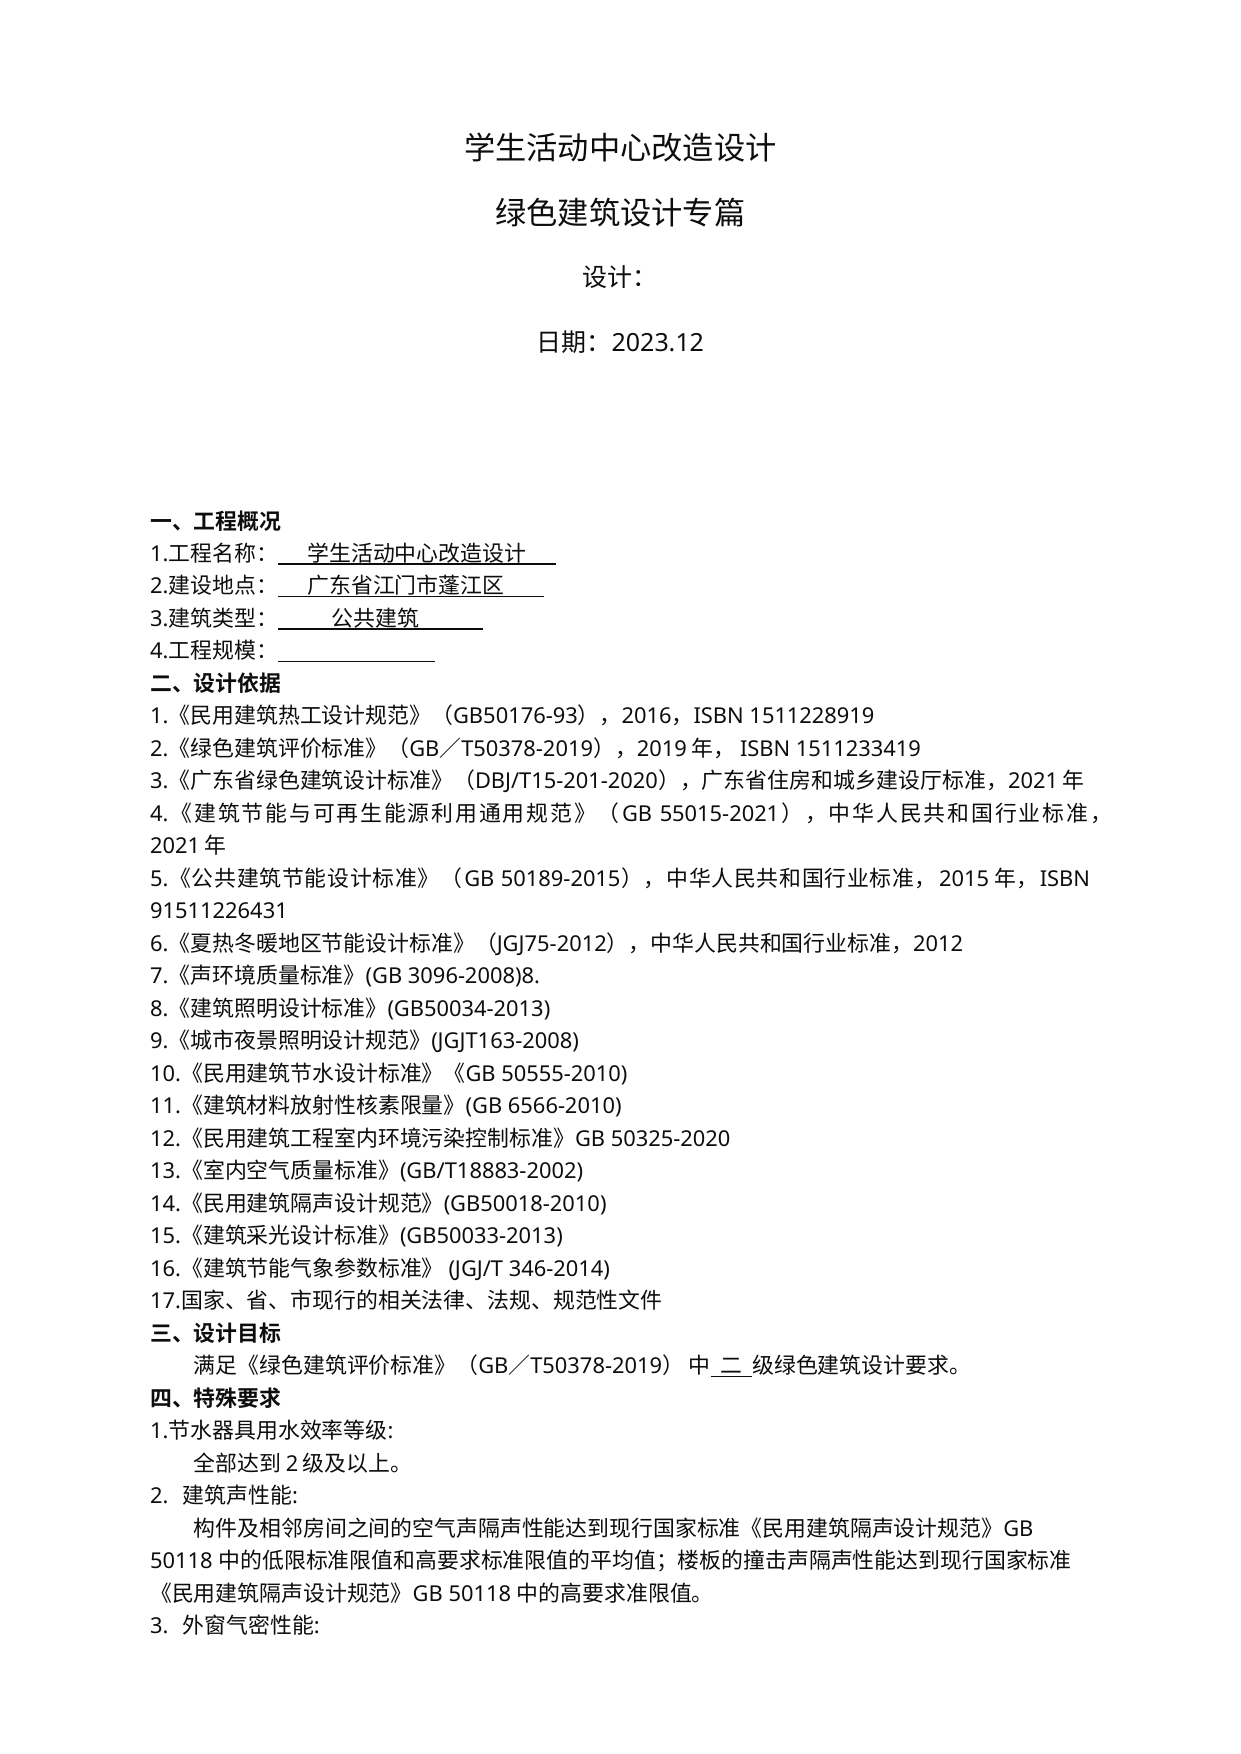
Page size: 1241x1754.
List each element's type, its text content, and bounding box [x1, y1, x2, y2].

text 11.《建筑材料放射性核素限量》(GB 6566-2010) [150, 1088, 1090, 1121]
list 建筑声性能: [150, 1478, 1090, 1511]
text 三、设计目标 [150, 1316, 1090, 1348]
text 17.国家、省、市现行的相关法律、法规、规范性文件 [150, 1283, 1090, 1316]
text 日期：2023.12 [150, 308, 1090, 373]
text 1.工程名称： 学生活动中心改造设计 [150, 536, 1090, 568]
text 2.建设地点： 广东省江门市蓬江区 [150, 568, 1090, 601]
text 3.《广东省绿色建筑设计标准》（DBJ/T15-201-2020），广东省住房和城乡建设厅标准，2021年 [150, 763, 1090, 796]
text 4.《建筑节能与可再生能源利用通用规范》（GB 55015-2021），中华人民共和国行业标准，2021年 [150, 796, 1090, 861]
text 13.《室内空气质量标准》(GB/T18883-2002) [150, 1153, 1090, 1186]
text 一、工程概况 [150, 503, 1090, 536]
text 绿色建筑设计专篇 [150, 178, 1090, 243]
text 4.工程规模： [150, 633, 1090, 666]
text 12.《民用建筑工程室内环境污染控制标准》GB 50325-2020 [150, 1121, 1090, 1153]
text 满足《绿色建筑评价标准》（GB／T50378-2019） 中 二 级绿色建筑设计要求。 [150, 1348, 1090, 1381]
list 外窗气密性能: [150, 1608, 1090, 1641]
text 3.建筑类型： 公共建筑 [150, 601, 1090, 633]
text 14.《民用建筑隔声设计规范》(GB50018-2010) [150, 1186, 1090, 1218]
text 8.《建筑照明设计标准》(GB50034-2013) [150, 991, 1090, 1023]
text 5.《公共建筑节能设计标准》（GB 50189-2015），中华人民共和国行业标准，2015年，ISBN 91511226431 [150, 861, 1090, 926]
text 9.《城市夜景照明设计规范》(JGJT163-2008) [150, 1023, 1090, 1056]
text 2.《绿色建筑评价标准》（GB／T50378-2019），2019年， ISBN 1511233419 [150, 731, 1090, 763]
text 设计： [150, 243, 1090, 308]
text 16.《建筑节能气象参数标准》 (JGJ/T 346-2014) [150, 1251, 1090, 1283]
text 全部达到2级及以上。 [150, 1446, 1090, 1478]
text 1.《民用建筑热工设计规范》（GB50176-93），2016，ISBN 1511228919 [150, 698, 1090, 731]
text 构件及相邻房间之间的空气声隔声性能达到现行国家标准《民用建筑隔声设计规范》GB 50118 中的低限标准限值和高要求标准限值的平均值；楼板的撞击声隔声性能达到现行国家标准《民用建筑隔声设计规范》GB 50118 中的高要求准限值。 [150, 1511, 1090, 1608]
text 15.《建筑采光设计标准》(GB50033-2013) [150, 1218, 1090, 1251]
text 6.《夏热冬暖地区节能设计标准》（JGJ75-2012），中华人民共和国行业标准，2012 [150, 926, 1090, 958]
text 7.《声环境质量标准》(GB 3096-2008)8. [150, 958, 1090, 991]
text 学生活动中心改造设计 [150, 113, 1090, 178]
text 四、特殊要求 [150, 1381, 1090, 1413]
text 二、设计依据 [150, 666, 1090, 698]
text 1.节水器具用水效率等级: [150, 1413, 1090, 1446]
text 10.《民用建筑节水设计标准》《GB 50555-2010) [150, 1056, 1090, 1088]
